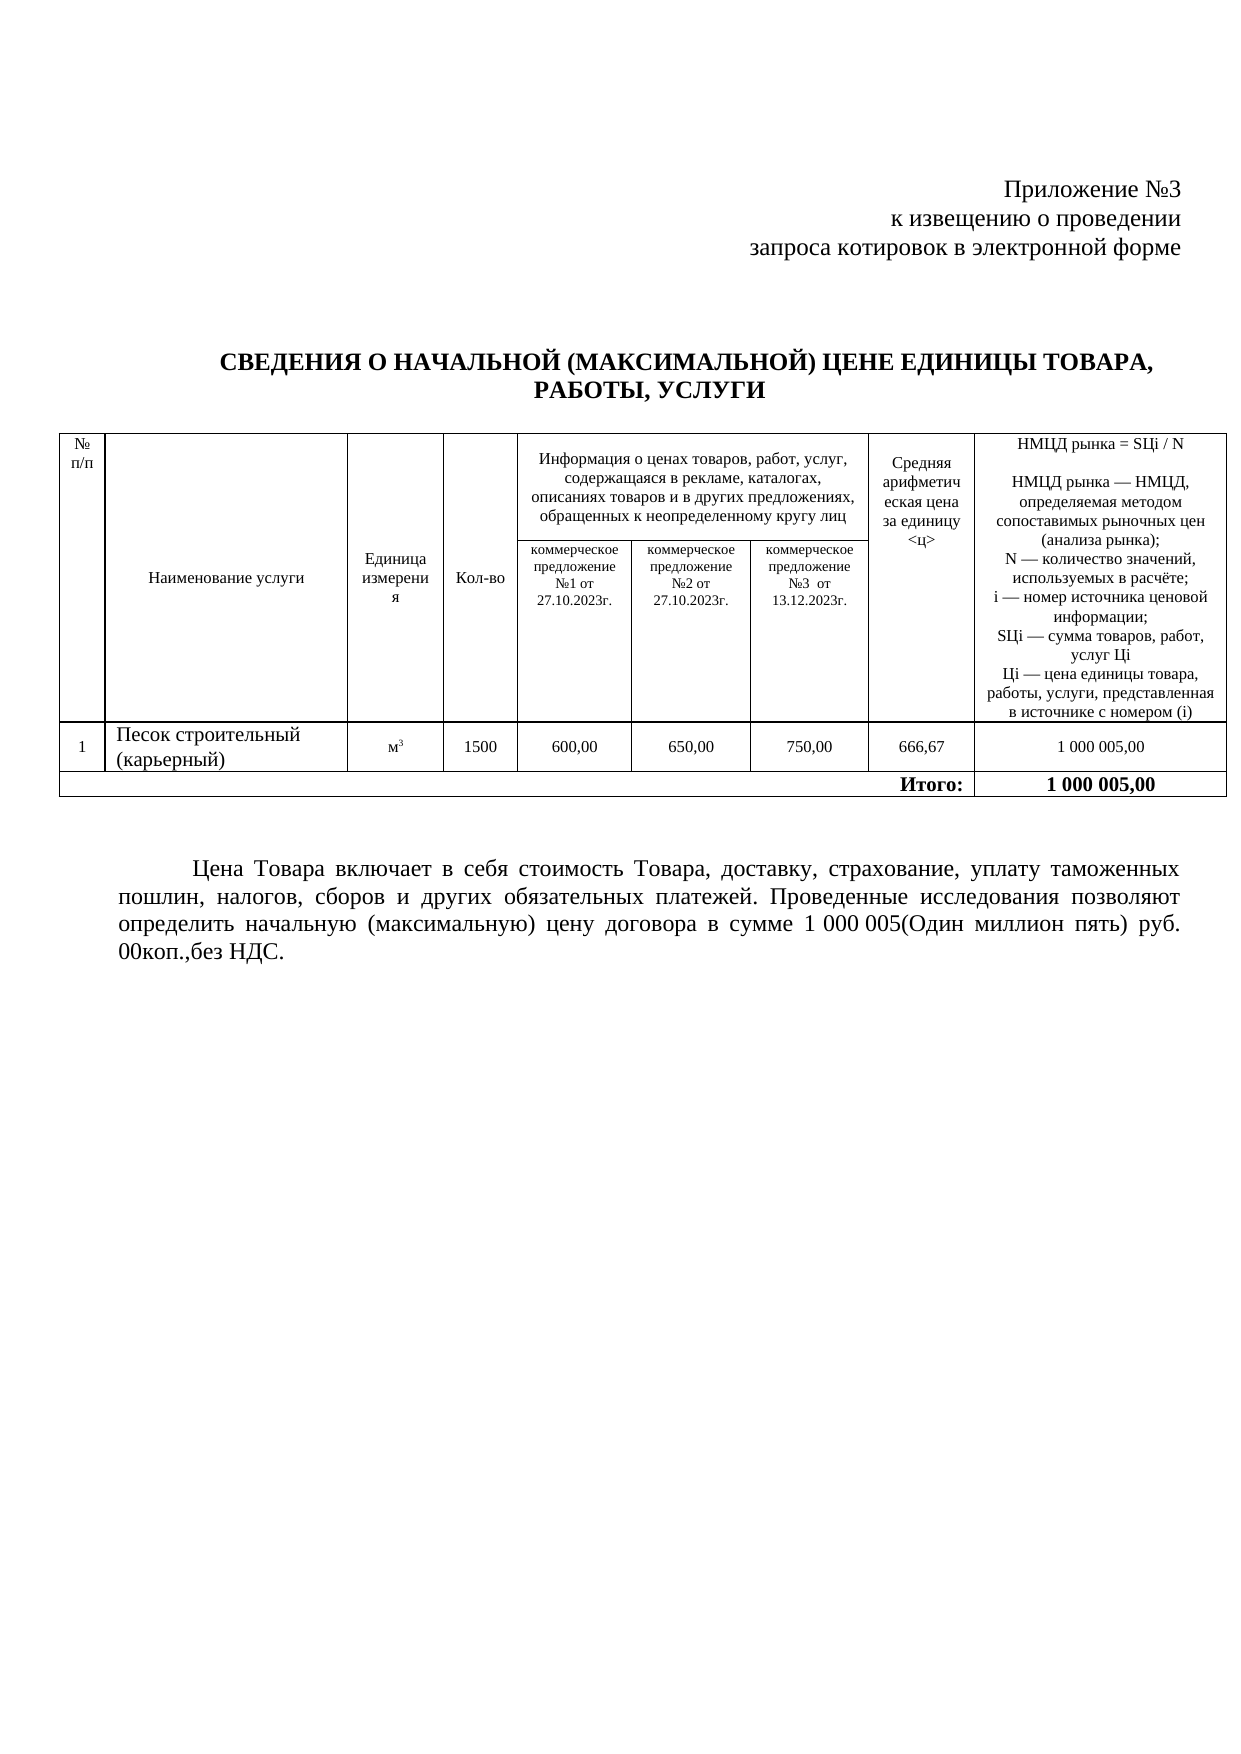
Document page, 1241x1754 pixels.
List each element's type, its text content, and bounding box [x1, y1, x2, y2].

table_cell 1500 [444, 723, 517, 771]
table_header № п/п [60, 434, 104, 721]
table_header Средняя арифметическая цена за единицу <ц> [869, 434, 974, 721]
table_header Наименование услуги [106, 434, 347, 721]
text к извещению о проведении [118, 203, 1181, 232]
text Приложение №3 [118, 174, 1181, 203]
table_cell 650,00 [632, 723, 750, 771]
table_cell 666,67 [869, 723, 974, 771]
table_cell коммерческое предложение №1 от 27.10.2023г. [518, 541, 631, 721]
text СВЕДЕНИЯ О НАЧАЛЬНОЙ (МАКСИМАЛЬНОЙ) ЦЕНЕ ЕДИНИЦЫ ТОВАРА, РАБОТЫ, УСЛУГИ [118, 347, 1181, 404]
table_header Единица измерения [348, 434, 443, 721]
text Цена Товара включает в себя стоимость Товара, доставку, страхование, уплату таможенных пошлин, налогов, сборов и других обязательных платежей. Проведенные исследования позволяют определить начальную (максимальную) цену договора в сумме 1 000 005(Один миллион пять) руб. 00коп.,без НДС. [118, 854, 1181, 964]
table_cell 1 000 005,00 [975, 772, 1226, 796]
table_header Кол-во [444, 434, 517, 721]
text запроса котировок в электронной форме [118, 232, 1181, 260]
table_cell коммерческое предложение №3 от 13.12.2023г. [751, 541, 868, 721]
table_cell Песок строительный (карьерный) [106, 723, 347, 771]
table_cell м3 [348, 723, 443, 771]
table_cell коммерческое предложение №2 от 27.10.2023г. [632, 541, 750, 721]
table_header Информация о ценах товаров, работ, услуг, содержащаяся в рекламе, каталогах, описаниях товаров и в других предложениях, обращенных к неопределенному кругу лиц [518, 434, 868, 540]
table_header НМЦД рынка = SЦi / N НМЦД рынка — НМЦД, определяемая методом сопоставимых рыночных цен (анализа рынка); N — количество значений, используемых в расчёте; i — номер источника ценовой информации; SЦi — сумма товаров, работ, услуг Цi Цi — цена единицы товара, работы, услуги, представленная в источнике с номером (i) [975, 434, 1226, 721]
table_cell 1 000 005,00 [975, 723, 1226, 771]
table_cell 600,00 [518, 723, 631, 771]
table_cell 750,00 [751, 723, 868, 771]
table_cell 1 [60, 723, 104, 771]
table_cell Итого: [60, 772, 974, 796]
